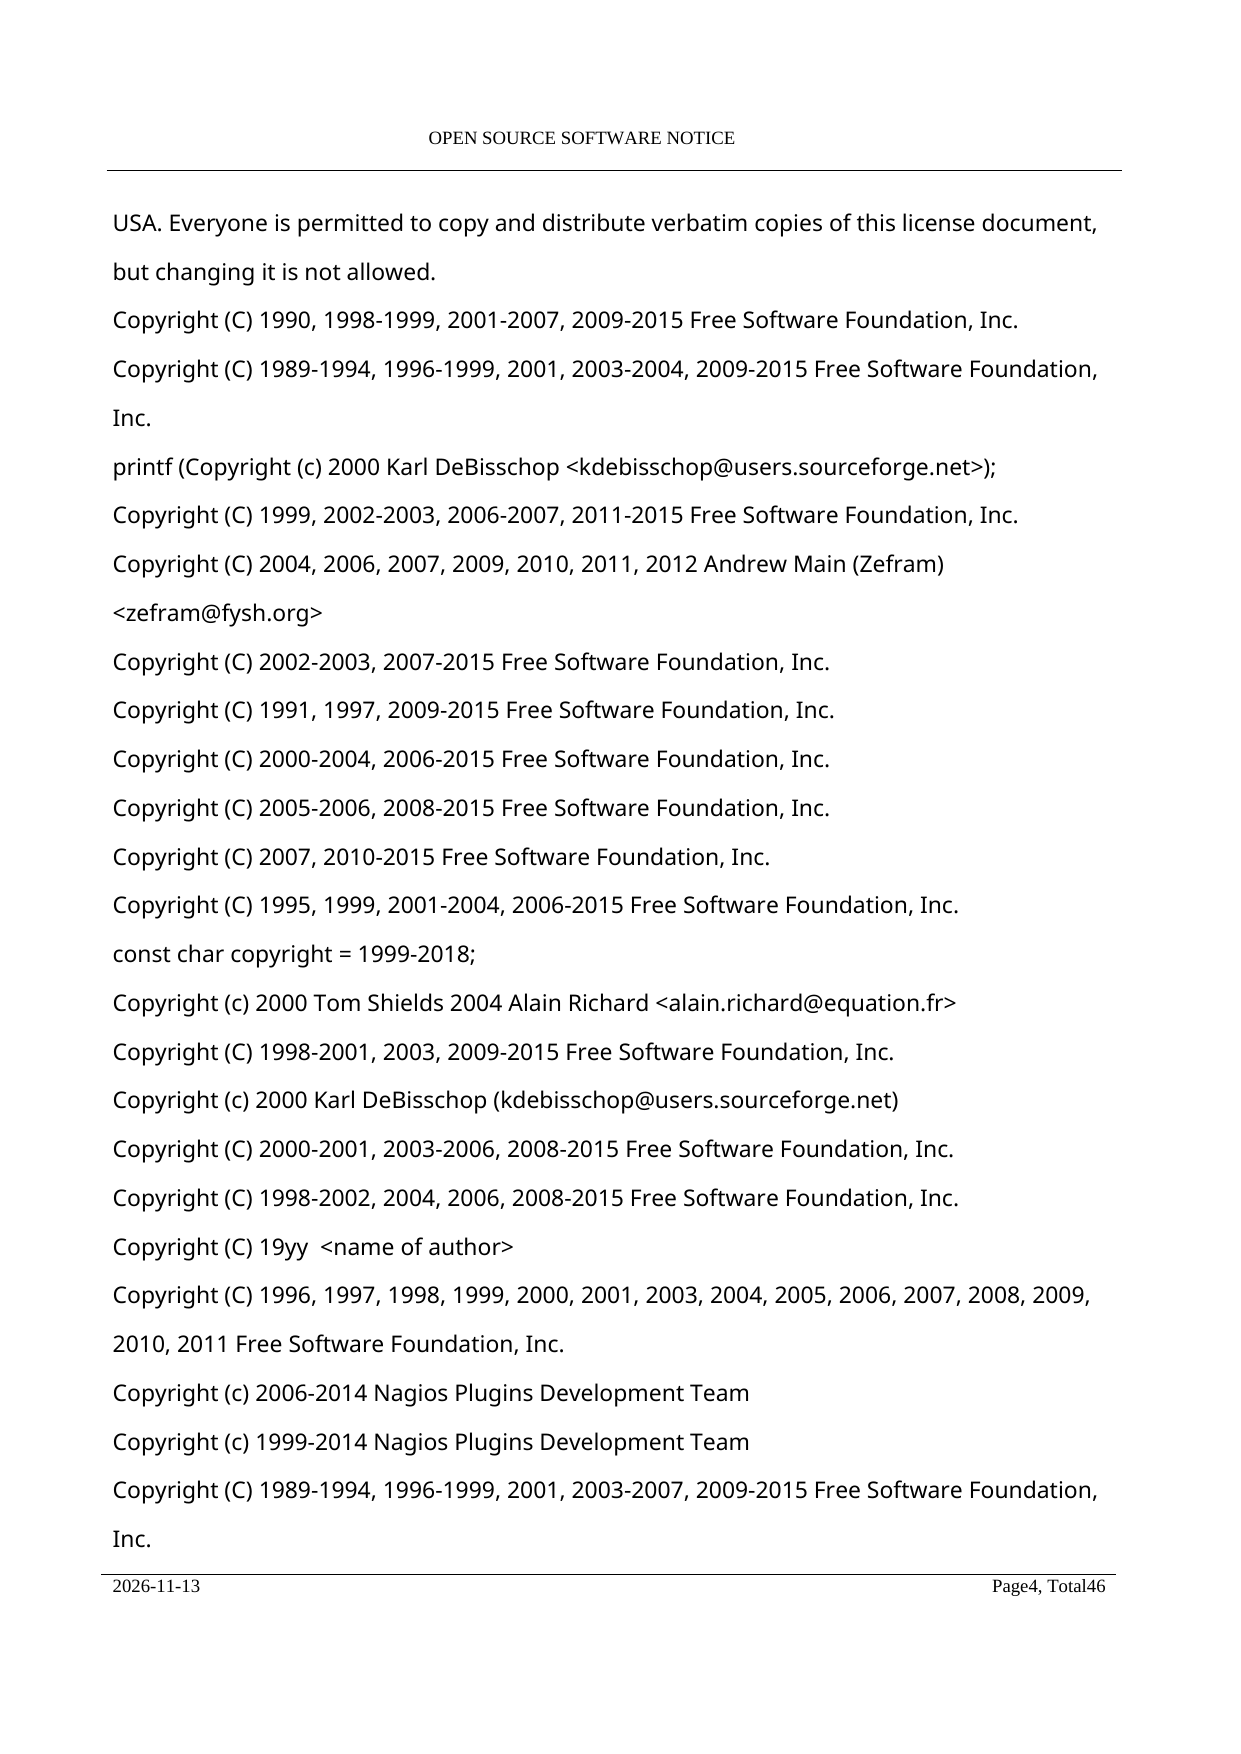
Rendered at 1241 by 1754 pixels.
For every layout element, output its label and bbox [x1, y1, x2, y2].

text [112, 206, 1128, 1555]
